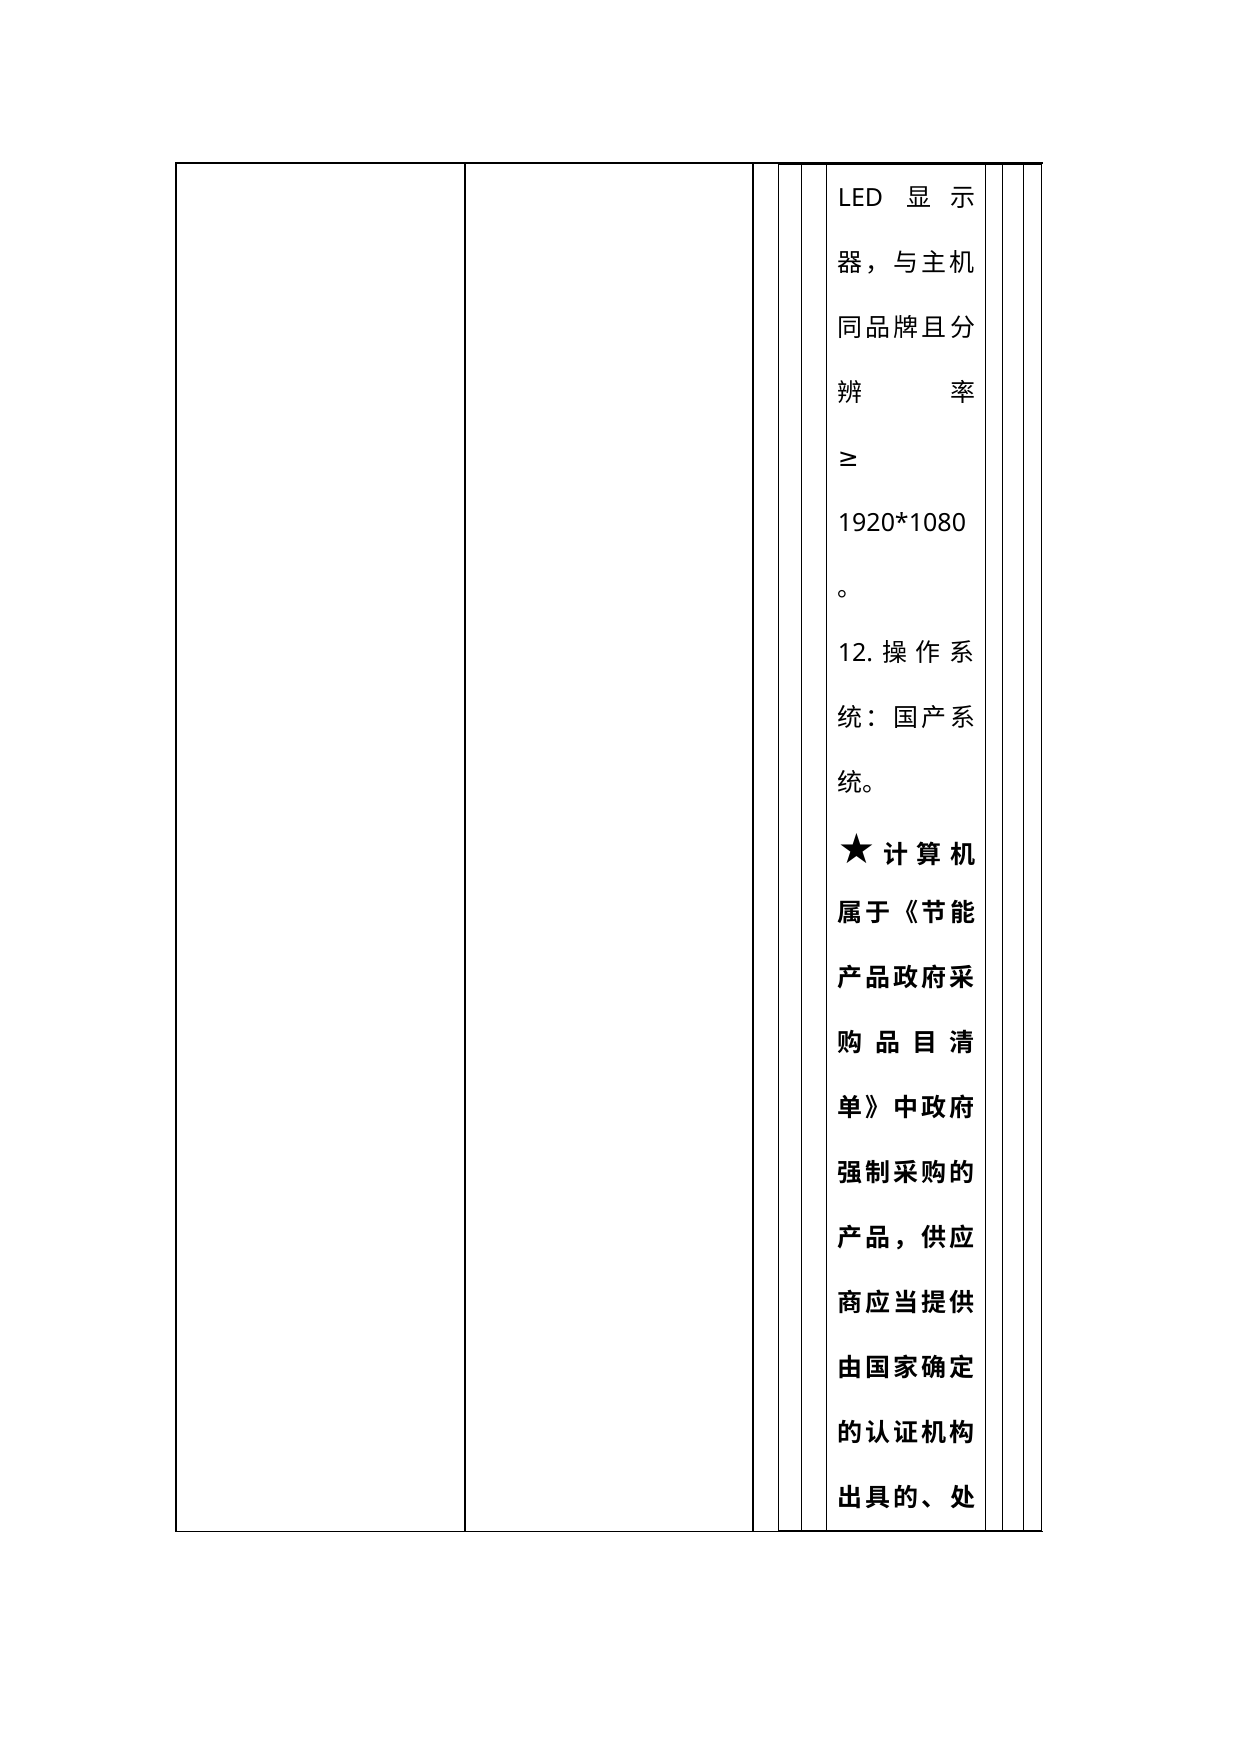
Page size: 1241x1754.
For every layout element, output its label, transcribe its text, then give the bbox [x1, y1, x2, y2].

table_cell [1003, 165, 1023, 1530]
table_cell [1024, 165, 1041, 1530]
table_cell 1 [177, 164, 464, 1531]
table_cell [986, 165, 1002, 1530]
table_cell [827, 165, 985, 1530]
table_cell [754, 164, 778, 1531]
table_cell [802, 165, 826, 1530]
table_cell [779, 165, 801, 1530]
table_cell [466, 164, 752, 1531]
